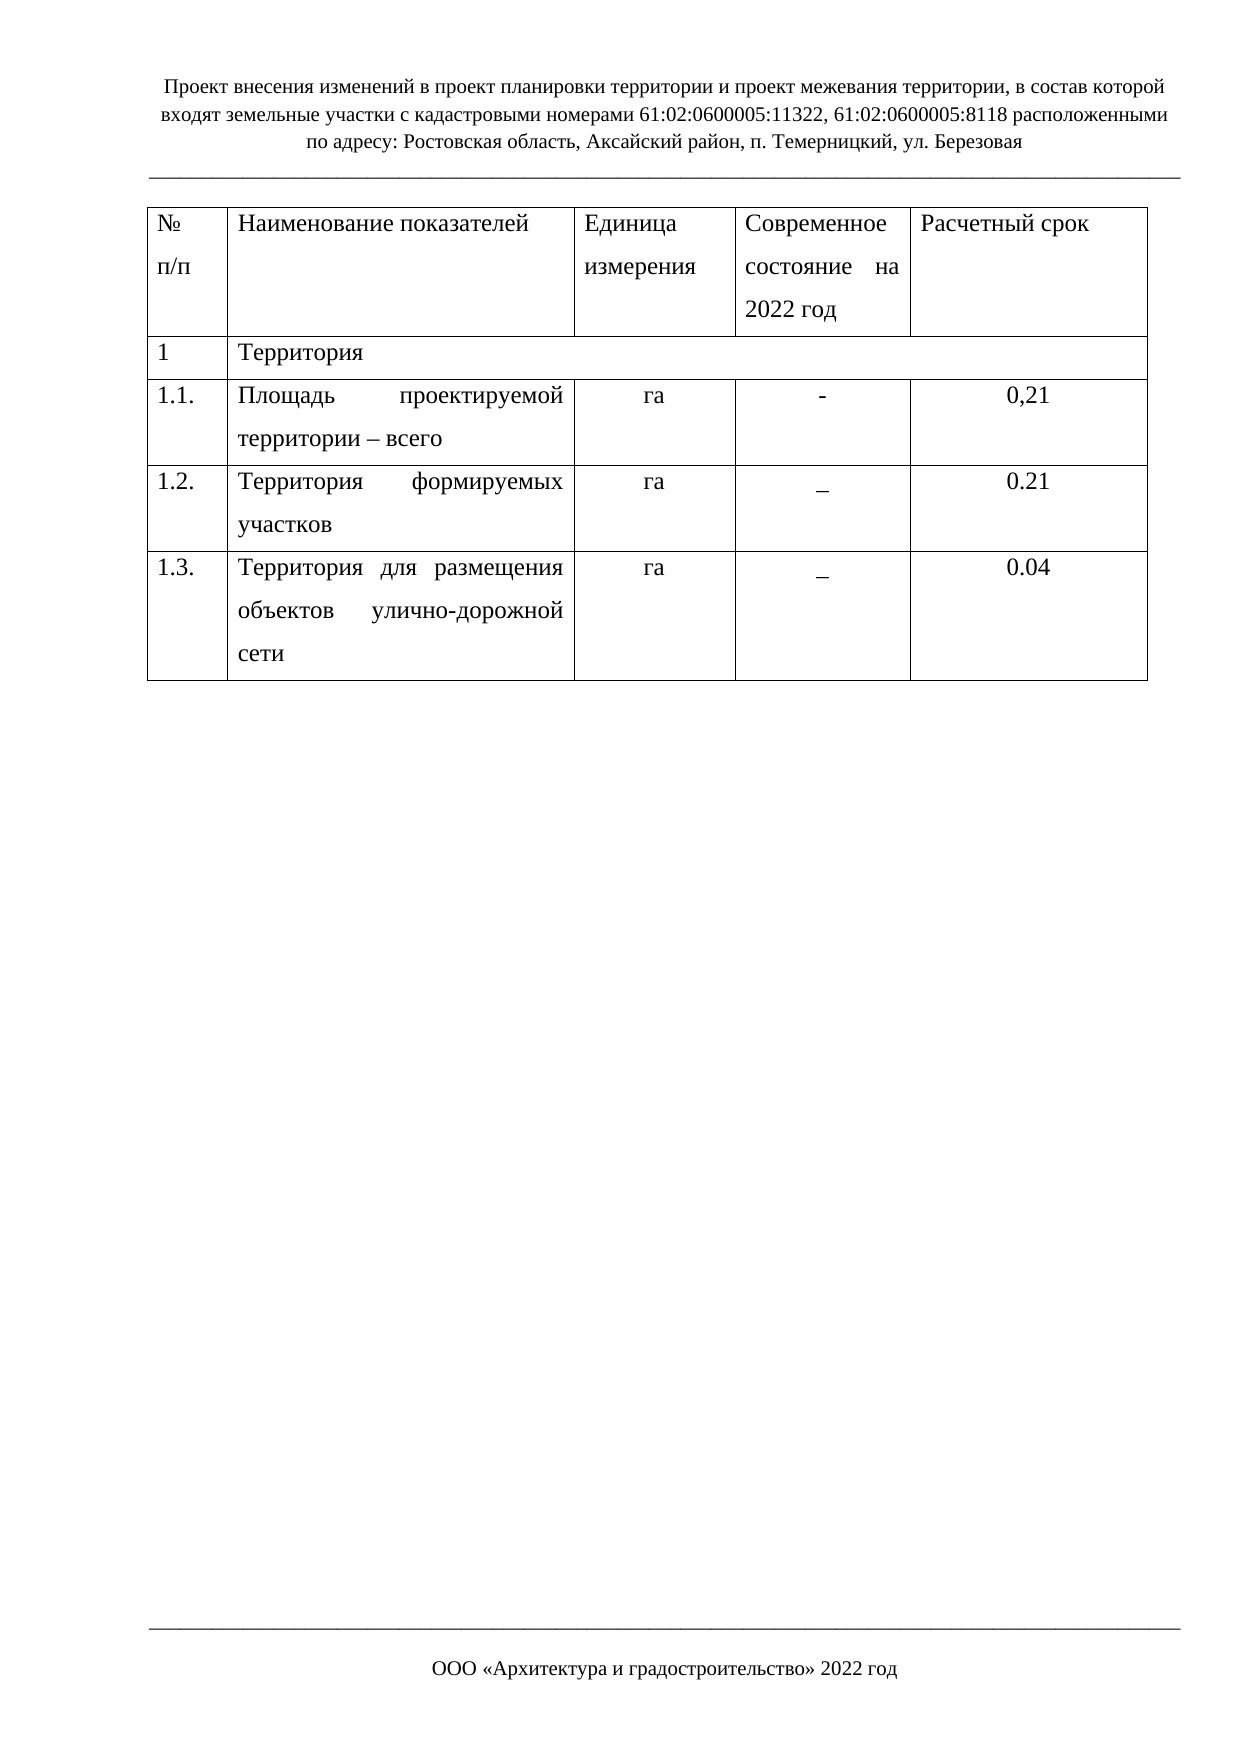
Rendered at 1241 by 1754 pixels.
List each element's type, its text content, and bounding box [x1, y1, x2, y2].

table_cell 1.3. [148, 552, 227, 680]
table_cell га [575, 552, 735, 680]
table_cell Территория [228, 337, 1147, 379]
table_cell Площадь проектируемой территории – всего [228, 380, 574, 465]
table_header Наименование показателей [228, 208, 574, 336]
table_header Единица измерения [575, 208, 735, 336]
table_cell 1 [148, 337, 227, 379]
table_cell _ [736, 466, 910, 551]
table_cell га [575, 380, 735, 465]
table_cell _ [736, 552, 910, 680]
table_cell 1.2. [148, 466, 227, 551]
table_header № п/п [148, 208, 227, 336]
table_cell Территория для размещения объектов улично-дорожной сети [228, 552, 574, 680]
table_cell га [575, 466, 735, 551]
table_cell 0,21 [911, 380, 1147, 465]
table_header Современное состояние на 2022 год [736, 208, 910, 336]
table_cell 0.21 [911, 466, 1147, 551]
table_cell - [736, 380, 910, 465]
table_cell Территория формируемых участков [228, 466, 574, 551]
table_cell 1.1. [148, 380, 227, 465]
table_header Расчетный срок [911, 208, 1147, 336]
table_cell 0.04 [911, 552, 1147, 680]
